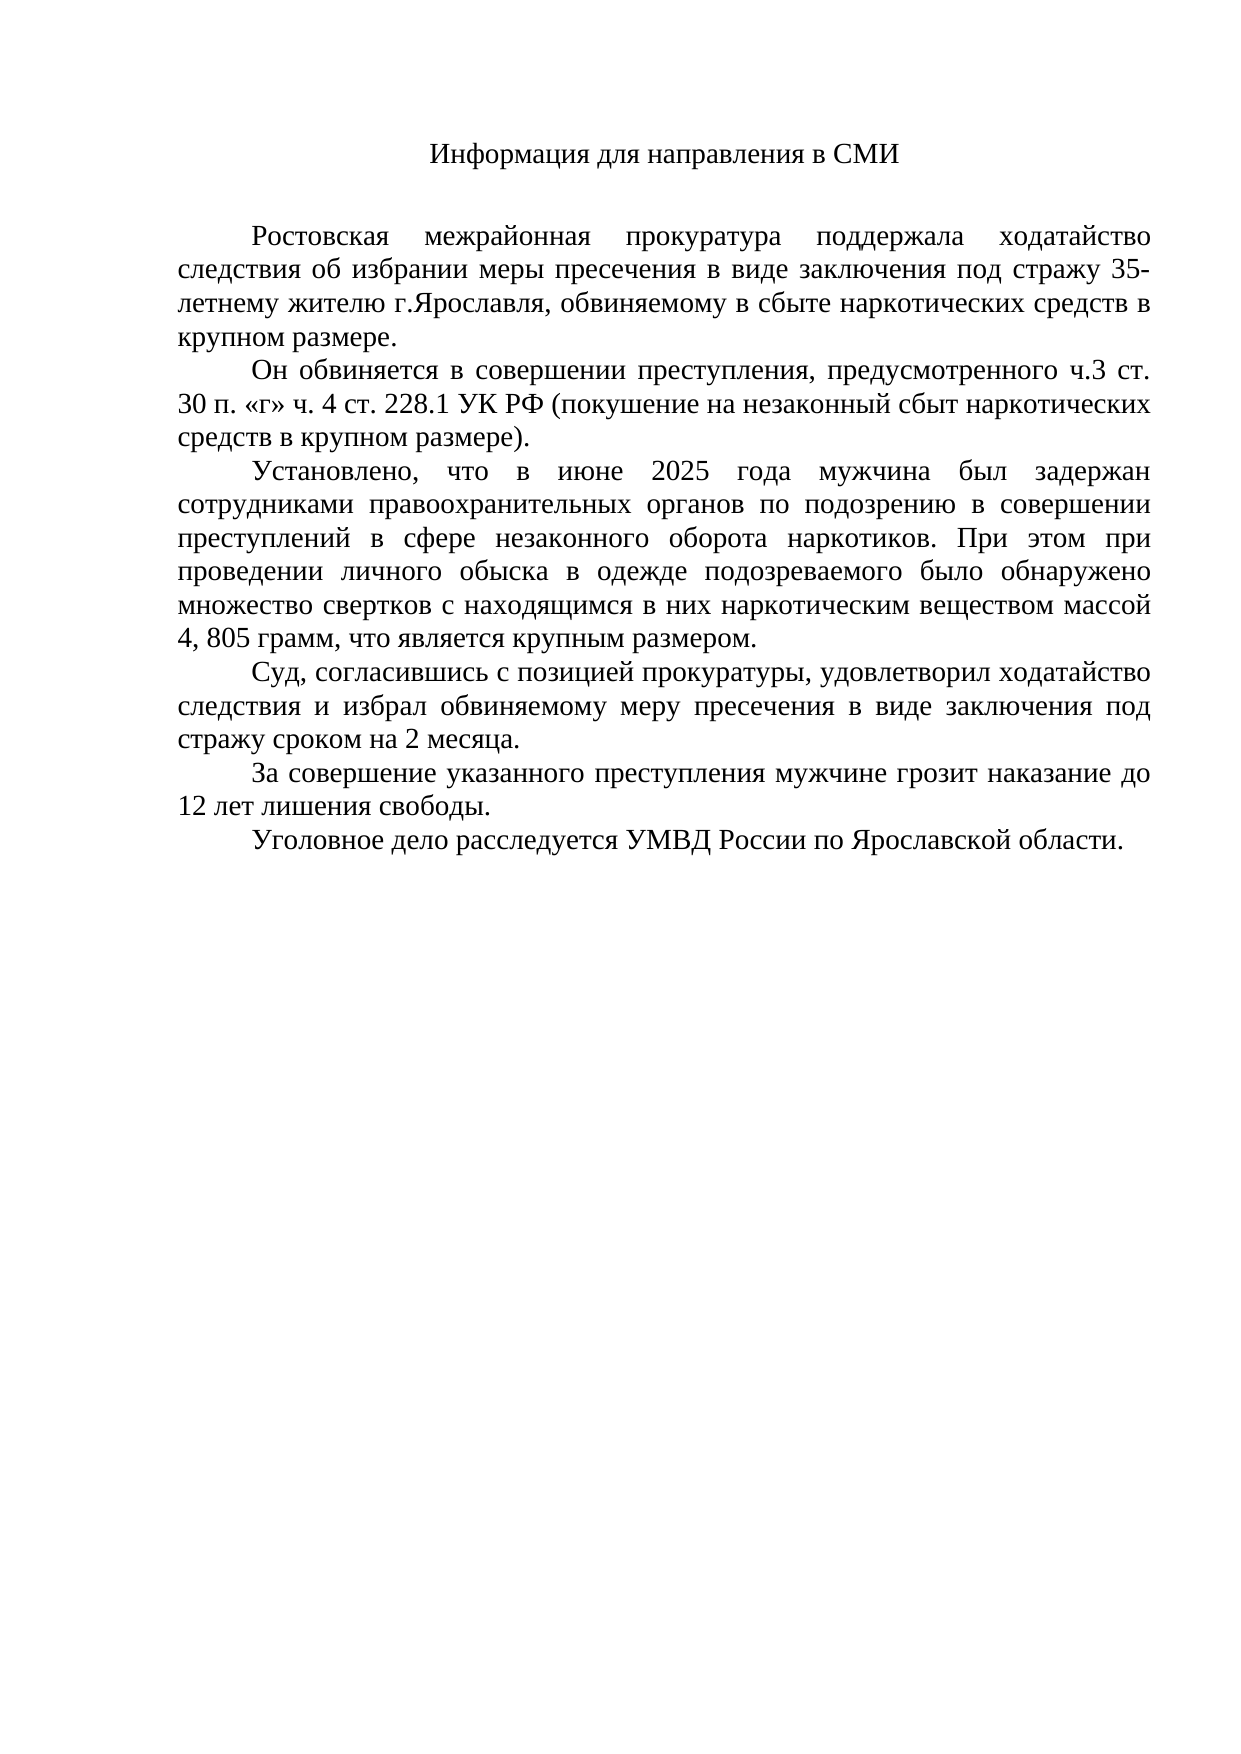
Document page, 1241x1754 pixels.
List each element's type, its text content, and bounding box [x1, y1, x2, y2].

text Ростовская межрайонная прокуратура поддержала ходатайство следствия об избрании меры пресечения в виде заключения под стражу 35-летнему жителю г.Ярославля, обвиняемому в сбыте наркотических средств в крупном размере. [177, 218, 1152, 352]
text Суд, согласившись с позицией прокуратуры, удовлетворил ходатайство следствия и избрал обвиняемому меру пресечения в виде заключения под стражу сроком на 2 месяца. [177, 654, 1152, 755]
text Уголовное дело расследуется УМВД России по Ярославской области. [177, 822, 1152, 855]
text Информация для направления в СМИ [177, 143, 474, 168]
text За совершение указанного преступления мужчине грозит наказание до 12 лет лишения свободы. [177, 755, 1152, 822]
text Он обвиняется в совершении преступления, предусмотренного ч.3 ст. 30 п. «г» ч. 4 ст. 228.1 УК РФ (покушение на незаконный сбыт наркотических средств в крупном размере). [177, 352, 1152, 453]
text Информация для направления в СМИ [477, 143, 1152, 168]
text Установлено, что в июне 2025 года мужчина был задержан сотрудниками правоохранительных органов по подозрению в совершении преступлений в сфере незаконного оборота наркотиков. При этом при проведении личного обыска в одежде подозреваемого было обнаружено множество свертков с находящимся в них наркотическим веществом массой 4, 805 грамм, что является крупным размером. [177, 453, 1152, 654]
